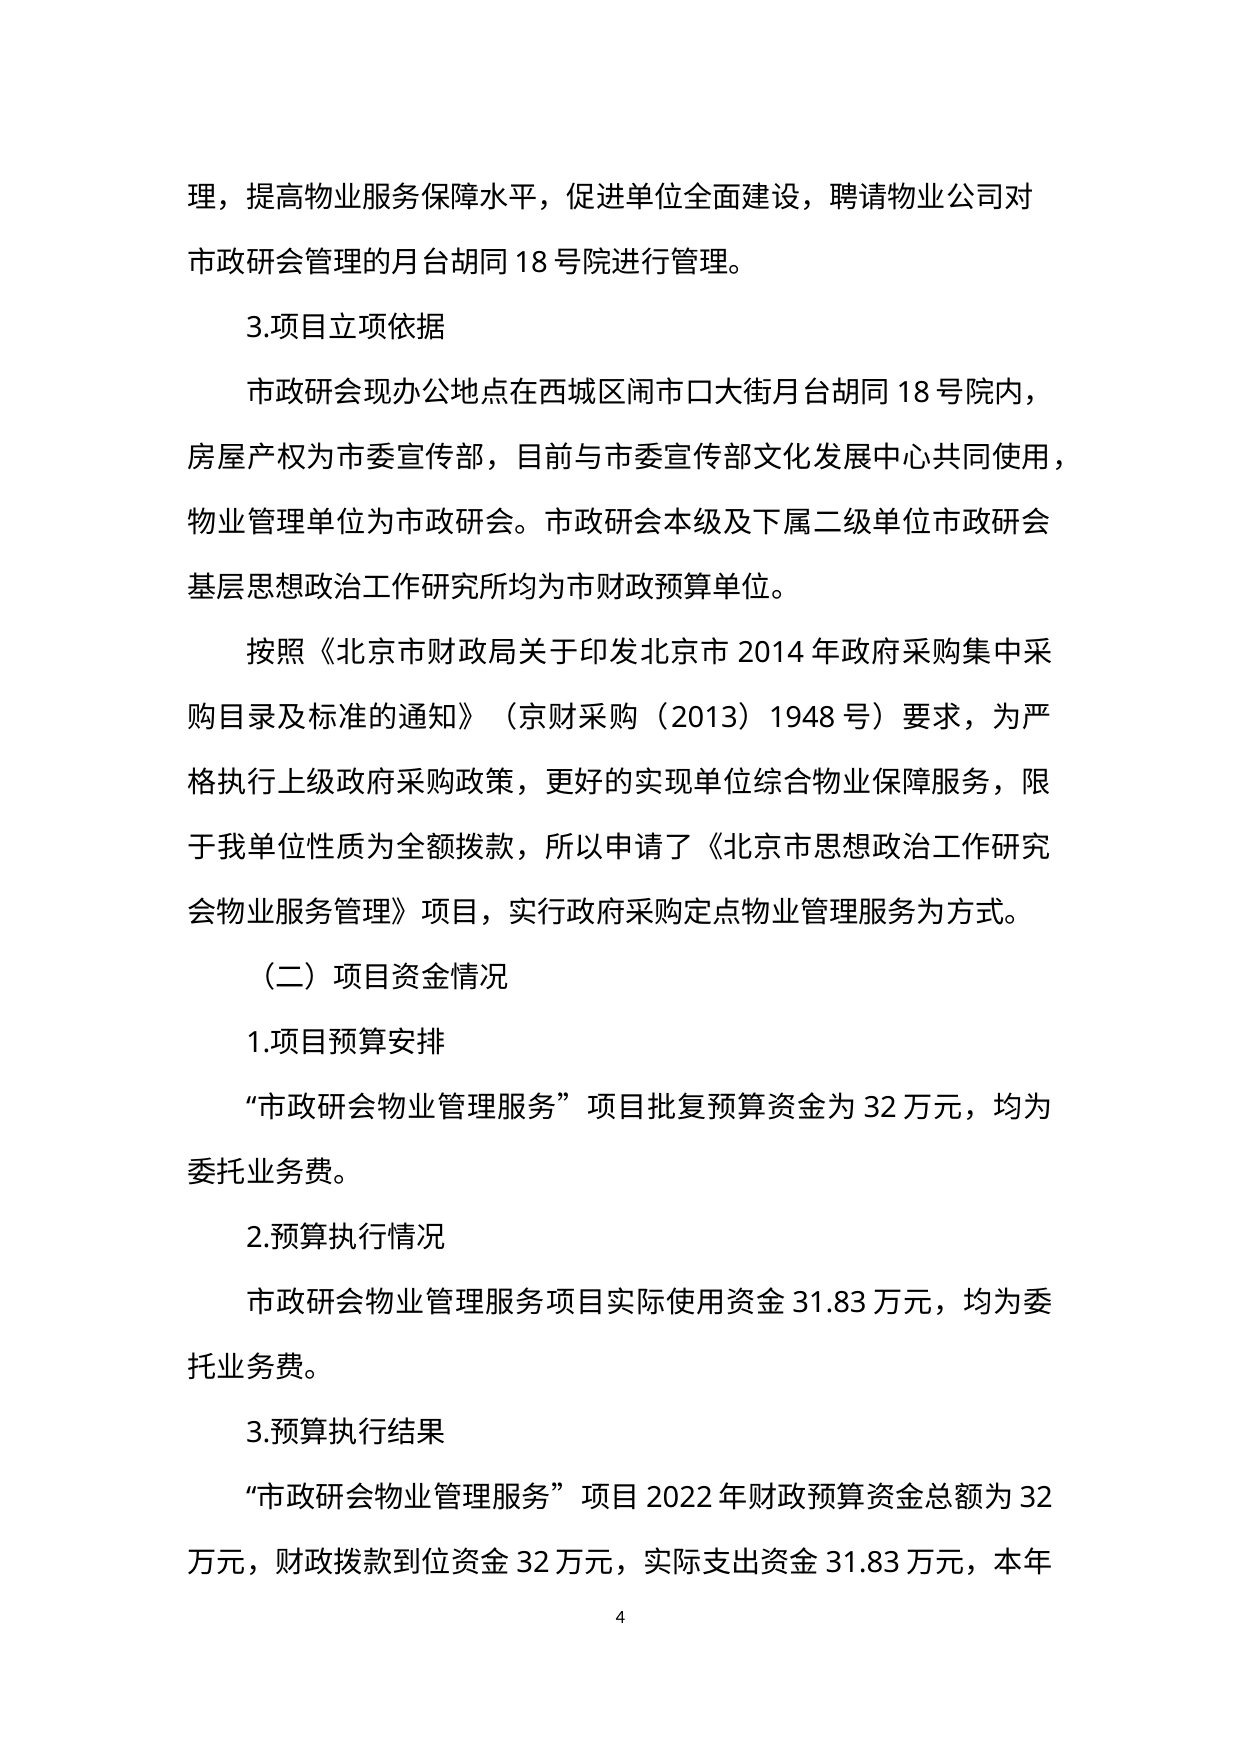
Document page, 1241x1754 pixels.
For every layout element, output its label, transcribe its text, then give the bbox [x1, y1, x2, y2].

text 按照《北京市财政局关于印发北京市2014年政府采购集中采购目录及标准的通知》（京财采购（2013）1948号）要求，为严格执行上级政府采购政策，更好的实现单位综合物业保障服务，限于我单位性质为全额拨款，所以申请了《北京市思想政治工作研究会物业服务管理》项目，实行政府采购定点物业管理服务为方式。 [187, 617, 1053, 942]
subtitle （二）项目资金情况 [187, 942, 1053, 1007]
subtitle 1.项目预算安排 [187, 1007, 1053, 1072]
text “市政研会物业管理服务”项目批复预算资金为32万元，均为委托业务费。 [187, 1072, 1053, 1202]
subtitle 3.预算执行结果 [187, 1397, 1053, 1462]
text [187, 1462, 1053, 1592]
text 市政研会现办公地点在西城区闹市口大街月台胡同18号院内，房屋产权为市委宣传部，目前与市委宣传部文化发展中心共同使用，物业管理单位为市政研会。市政研会本级及下属二级单位市政研会基层思想政治工作研究所均为市财政预算单位。 [187, 357, 1053, 617]
text 市政研会物业管理服务项目实际使用资金31.83万元，均为委托业务费。 [187, 1267, 1053, 1397]
subtitle 3.项目立项依据 [187, 292, 1053, 357]
subtitle 2.预算执行情况 [187, 1202, 1053, 1267]
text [187, 162, 1053, 292]
